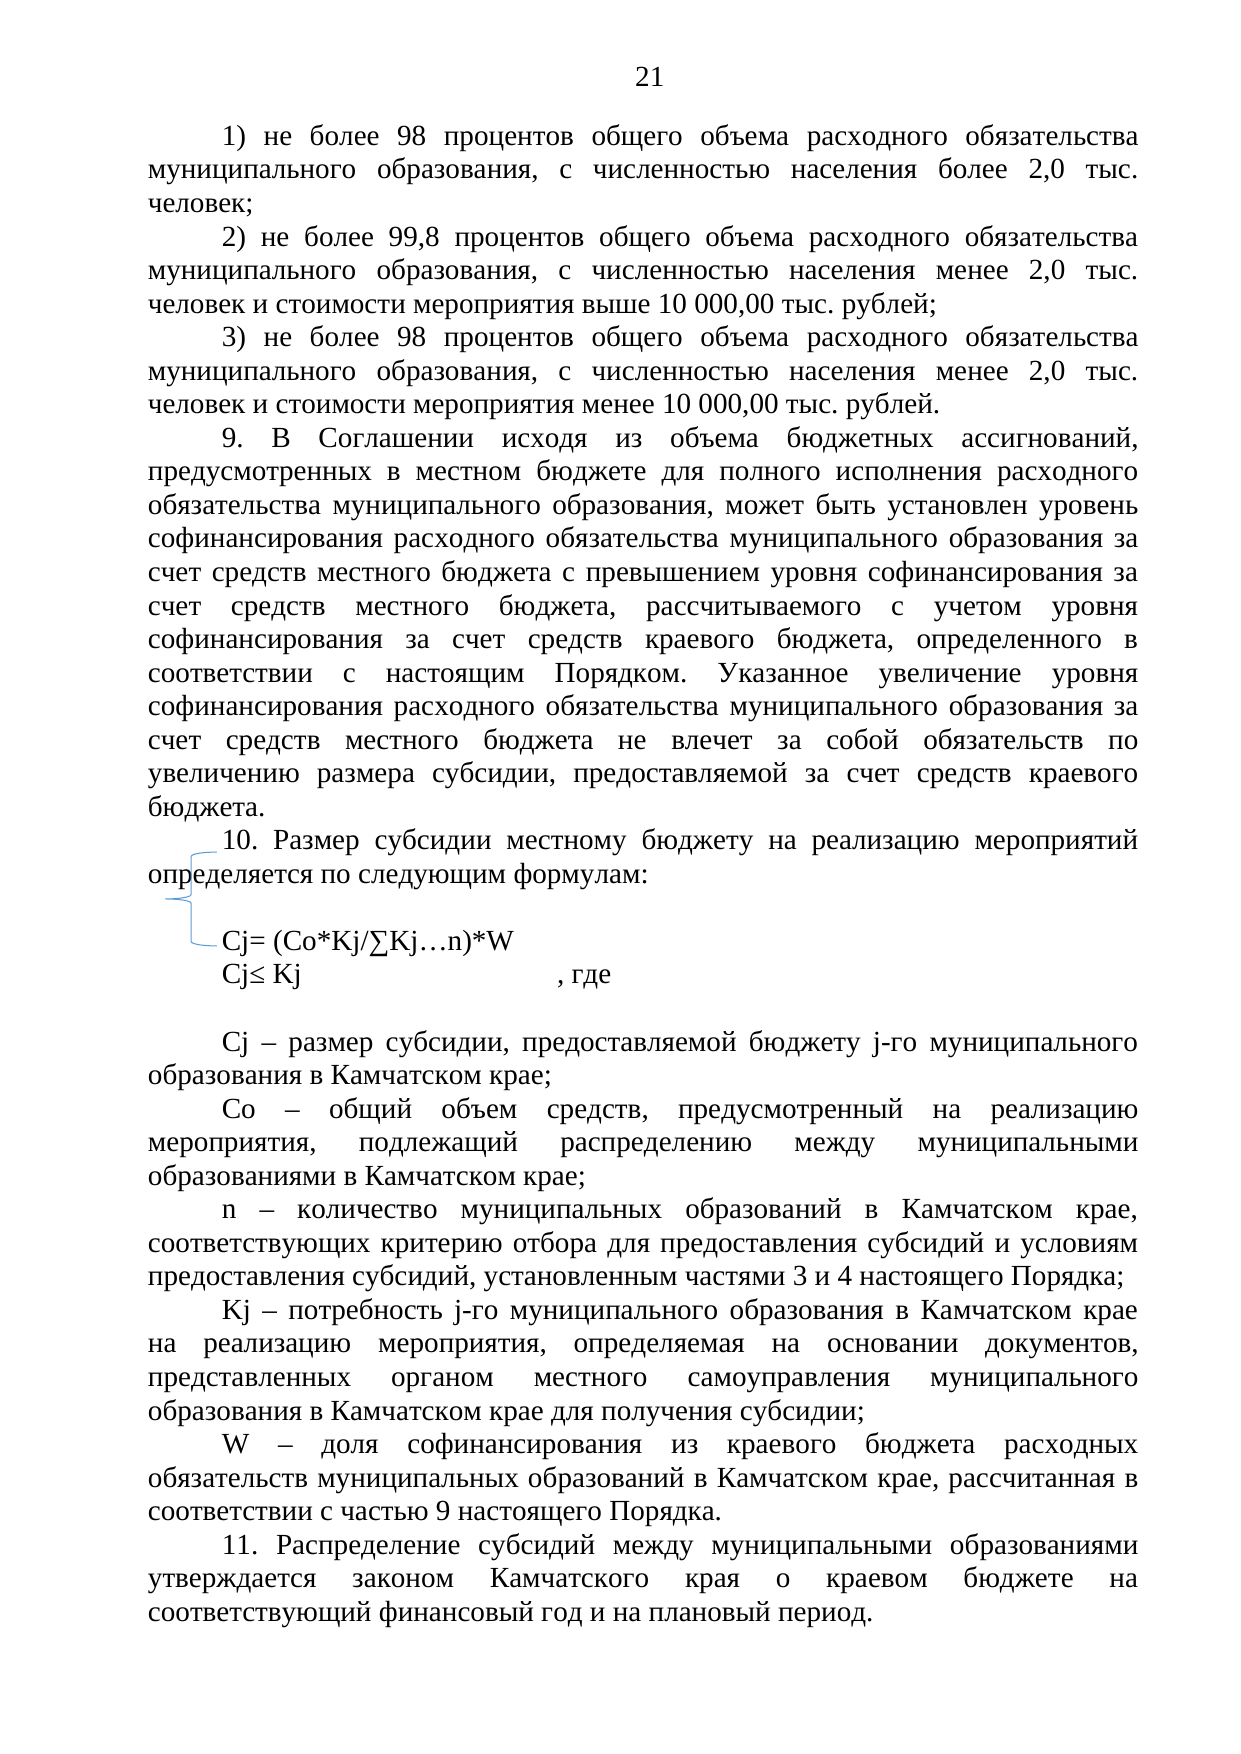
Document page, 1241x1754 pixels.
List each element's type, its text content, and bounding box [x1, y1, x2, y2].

text 10. Размер субсидии местному бюджету на реализацию мероприятий определяется по следующим формулам: [148, 822, 1139, 889]
text W – доля софинансирования из краевого бюджета расходных обязательств муниципальных образований в Камчатском крае, рассчитанная в соответствии с частью 9 настоящего Порядка. [148, 1426, 1139, 1527]
text Cj – размер субсидии, предоставляемой бюджету j-го муниципального образования в Камчатском крае; [148, 1024, 1139, 1091]
text 11. Распределение субсидий между муниципальными образованиями утверждается законом Камчатского края о краевом бюджете на соответствующий финансовый год и на плановый период. [148, 1527, 1139, 1627]
text 3) не более 98 процентов общего объема расходного обязательства муниципального образования, с численностью населения менее 2,0 тыс. человек и стоимости мероприятия менее 10 000,00 тыс. рублей. [148, 319, 1139, 420]
text Kj – потребность j-го муниципального образования в Камчатском крае на реализацию мероприятия, определяемая на основании документов, представленных органом местного самоуправления муниципального образования в Камчатском крае для получения субсидии; [148, 1292, 1139, 1426]
text 2) не более 99,8 процентов общего объема расходного обязательства муниципального образования, с численностью населения менее 2,0 тыс. человек и стоимости мероприятия выше 10 000,00 тыс. рублей; [148, 219, 1139, 319]
text n – количество муниципальных образований в Камчатском крае, соответствующих критерию отбора для предоставления субсидий и условиям предоставления субсидий, установленным частями 3 и 4 настоящего Порядка; [148, 1191, 1139, 1292]
text 9. В Соглашении исходя из объема бюджетных ассигнований, предусмотренных в местном бюджете для полного исполнения расходного обязательства муниципального образования, может быть установлен уровень софинансирования расходного обязательства муниципального образования за счет средств местного бюджета с превышением уровня софинансирования за счет средств местного бюджета, рассчитываемого с учетом уровня софинансирования за счет средств краевого бюджета, определенного в соответствии с настоящим Порядком. Указанное увеличение уровня софинансирования расходного обязательства муниципального образования за счет средств местного бюджета не влечет за собой обязательств по увеличению размера субсидии, предоставляемой за счет средств краевого бюджета. [148, 420, 1139, 822]
text Со – общий объем средств, предусмотренный на реализацию мероприятия, подлежащий распределению между муниципальными образованиями в Камчатском крае; [148, 1091, 1139, 1191]
text Cj= (Со*Kj/∑Kj…n)*W [148, 923, 1139, 957]
text Cj≤ Kj , где [148, 957, 1139, 990]
text 1) не более 98 процентов общего объема расходного обязательства муниципального образования, с численностью населения более 2,0 тыс. человек; [148, 118, 1139, 219]
